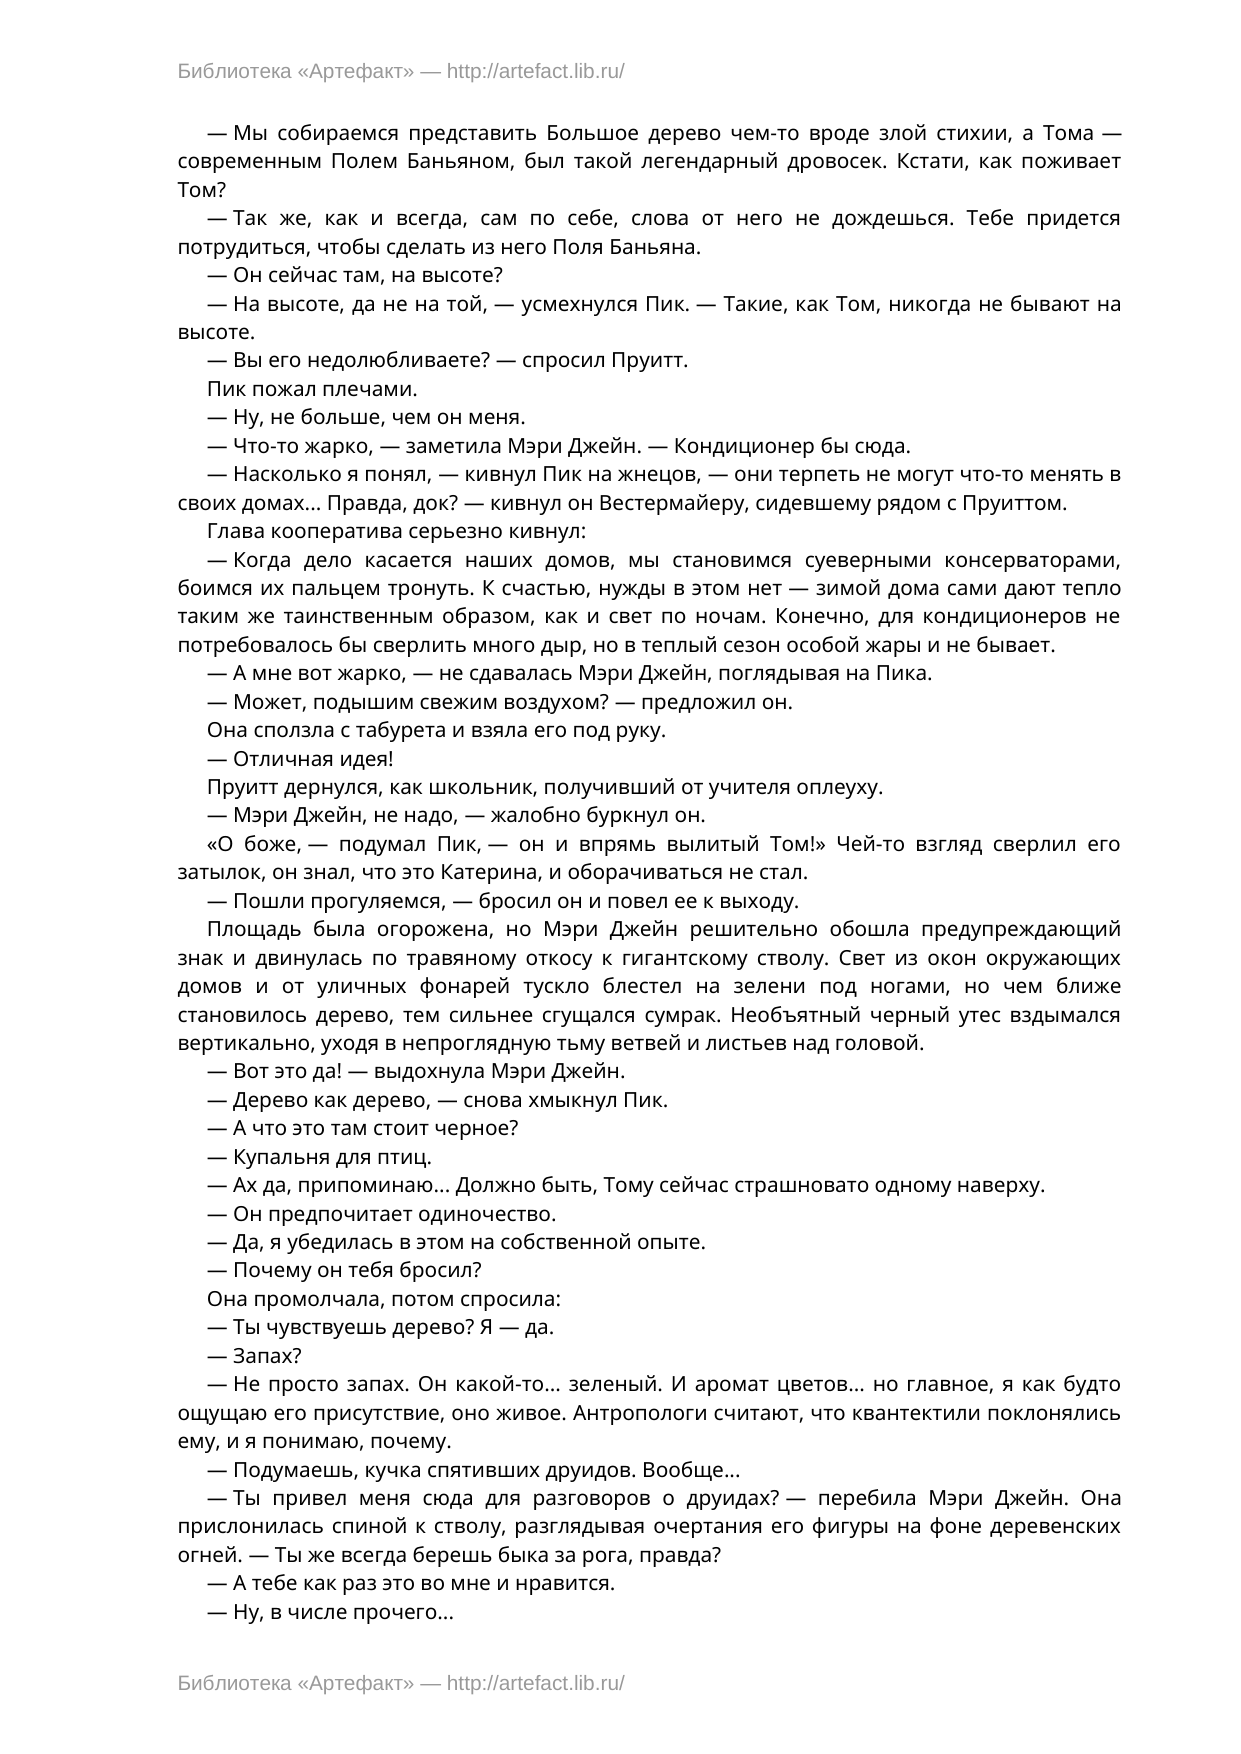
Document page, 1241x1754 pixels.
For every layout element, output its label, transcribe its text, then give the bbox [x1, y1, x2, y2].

text — Ты чувствуешь дерево? Я — да. [177, 1312, 1122, 1341]
text — Насколько я понял, — кивнул Пик на жнецов, — они терпеть не могут что-то менять в своих домах... Правда, док? — кивнул он Вестермайеру, сидевшему рядом с Пруиттом. [177, 459, 1122, 516]
text Она сползла с табурета и взяла его под руку. [177, 715, 1122, 744]
text — Ты привел меня сюда для разговоров о друидах? — перебила Мэри Джейн. Она прислонилась спиной к стволу, разглядывая очертания его фигуры на фоне деревенских огней. — Ты же всегда берешь быка за рога, правда? [177, 1483, 1122, 1568]
text Глава кооператива серьезно кивнул: [177, 516, 1122, 545]
text — Мэри Джейн, не надо, — жалобно буркнул он. [177, 801, 1122, 829]
text — Он предпочитает одиночество. [177, 1199, 1122, 1227]
text «О боже, — подумал Пик, — он и впрямь вылитый Том!» Чей-то взгляд сверлил его затылок, он знал, что это Катерина, и оборачиваться не стал. [177, 829, 1122, 886]
text — Пошли прогуляемся, — бросил он и повел ее к выходу. [177, 886, 1122, 914]
text — А мне вот жарко, — не сдавалась Мэри Джейн, поглядывая на Пика. [177, 658, 1122, 687]
text — Когда дело касается наших домов, мы становимся суеверными консерваторами, боимся их пальцем тронуть. К счастью, нужды в этом нет — зимой дома сами дают тепло таким же таинственным образом, как и свет по ночам. Конечно, для кондиционеров не потребовалось бы сверлить много дыр, но в теплый сезон особой жары и не бывает. [177, 545, 1122, 658]
text — Дерево как дерево, — снова хмыкнул Пик. [177, 1085, 1122, 1113]
text — А тебе как раз это во мне и нравится. [177, 1568, 1122, 1597]
text — Запах? [177, 1341, 1122, 1369]
text Она промолчала, потом спросила: [177, 1284, 1122, 1312]
text — Вот это да! — выдохнула Мэри Джейн. [177, 1057, 1122, 1085]
text Пруитт дернулся, как школьник, получивший от учителя оплеуху. [177, 772, 1122, 801]
text Площадь была огорожена, но Мэри Джейн решительно обошла предупреждающий знак и двинулась по травяному откосу к гигантскому стволу. Свет из окон окружающих домов и от уличных фонарей тускло блестел на зелени под ногами, но чем ближе становилось дерево, тем сильнее сгущался сумрак. Необъятный черный утес вздымался вертикально, уходя в непроглядную тьму ветвей и листьев над головой. [177, 914, 1122, 1057]
text — Отличная идея! [177, 744, 1122, 772]
text — Да, я убедилась в этом на собственной опыте. [177, 1227, 1122, 1256]
text — Купальня для птиц. [177, 1142, 1122, 1170]
text — А что это там стоит черное? [177, 1113, 1122, 1142]
text — Почему он тебя бросил? [177, 1256, 1122, 1284]
text — Мы собираемся представить Большое дерево чем-то вроде злой стихии, а Тома — современным Полем Баньяном, был такой легендарный дровосек. Кстати, как поживает Том? [177, 118, 1122, 203]
text — На высоте, да не на той, — усмехнулся Пик. — Такие, как Том, никогда не бывают на высоте. [177, 289, 1122, 346]
text — Он сейчас там, на высоте? [177, 260, 1122, 289]
text — Не просто запах. Он какой-то... зеленый. И аромат цветов... но главное, я как будто ощущаю его присутствие, оно живое. Антропологи считают, что квантектили поклонялись ему, и я понимаю, почему. [177, 1369, 1122, 1455]
text — Ах да, припоминаю... Должно быть, Тому сейчас страшновато одному наверху. [177, 1170, 1122, 1199]
text — Ну, в числе прочего... [177, 1597, 1122, 1625]
text — Подумаешь, кучка спятивших друидов. Вообще... [177, 1455, 1122, 1483]
text — Может, подышим свежим воздухом? — предложил он. [177, 687, 1122, 715]
text — Так же, как и всегда, сам по себе, слова от него не дождешься. Тебе придется потрудиться, чтобы сделать из него Поля Баньяна. [177, 203, 1122, 260]
text — Ну, не больше, чем он меня. [177, 402, 1122, 431]
text — Вы его недолюбливаете? — спросил Пруитт. [177, 346, 1122, 374]
text Пик пожал плечами. [177, 374, 1122, 402]
text — Что-то жарко, — заметила Мэри Джейн. — Кондиционер бы сюда. [177, 431, 1122, 459]
